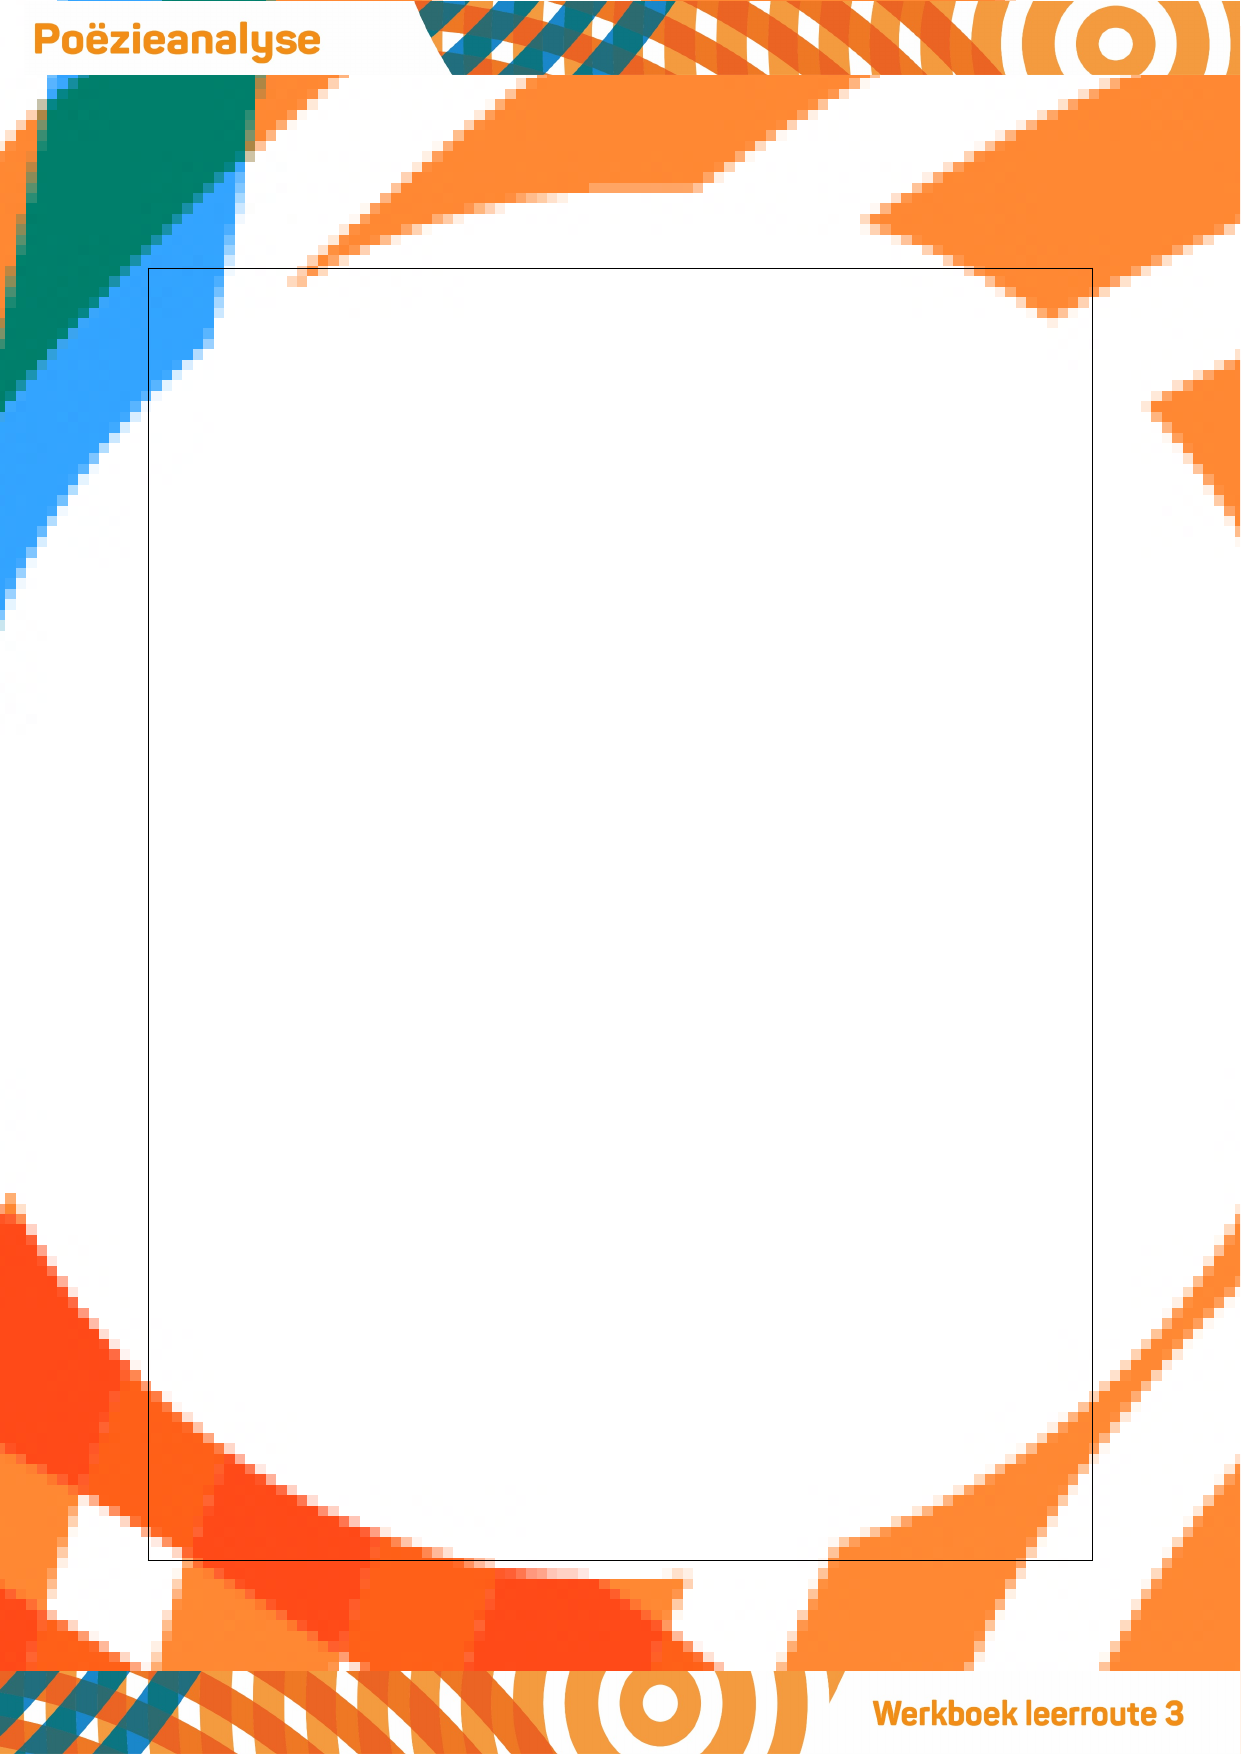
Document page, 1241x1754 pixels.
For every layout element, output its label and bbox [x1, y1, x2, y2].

table_header [149, 269, 1092, 1560]
picture [0, 0, 1241, 1754]
